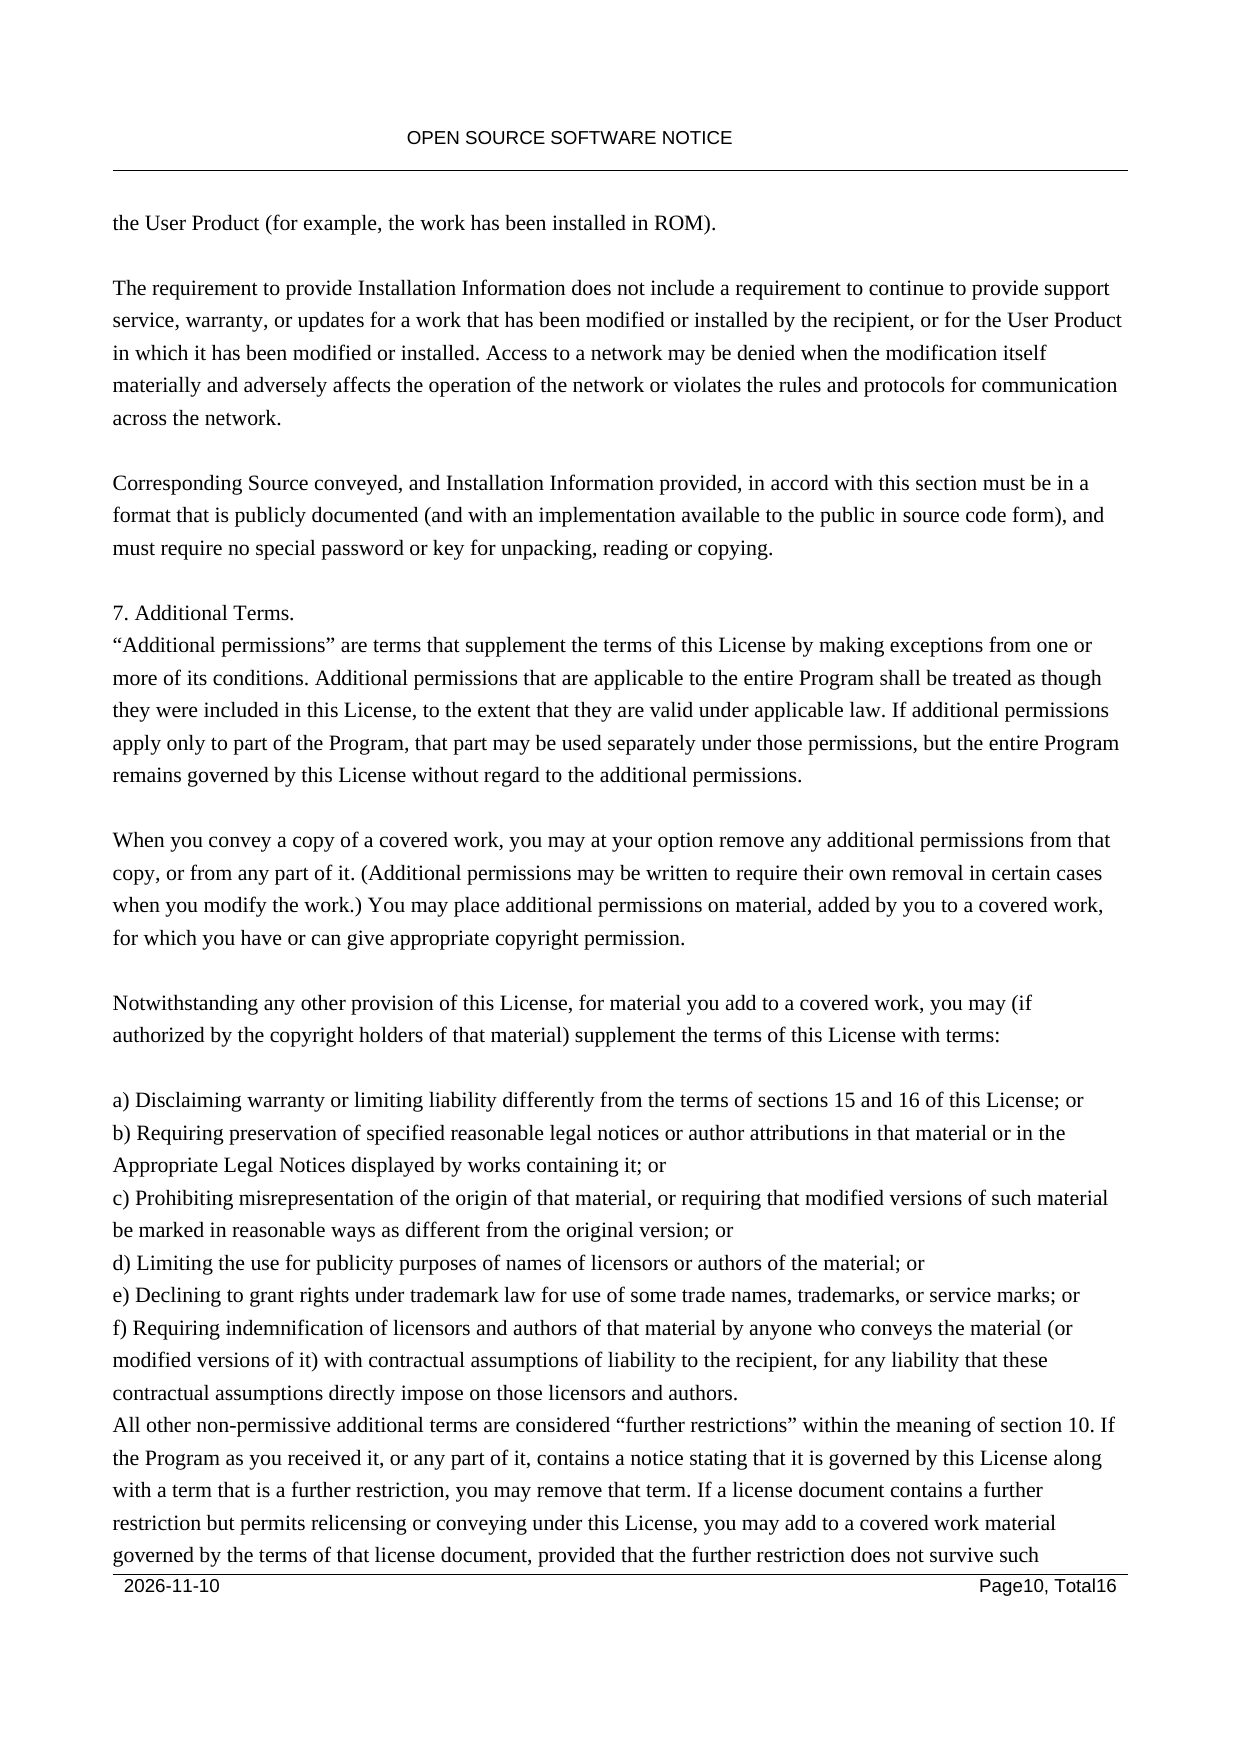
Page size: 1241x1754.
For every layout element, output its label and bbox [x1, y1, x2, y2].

text [112, 206, 1128, 1571]
